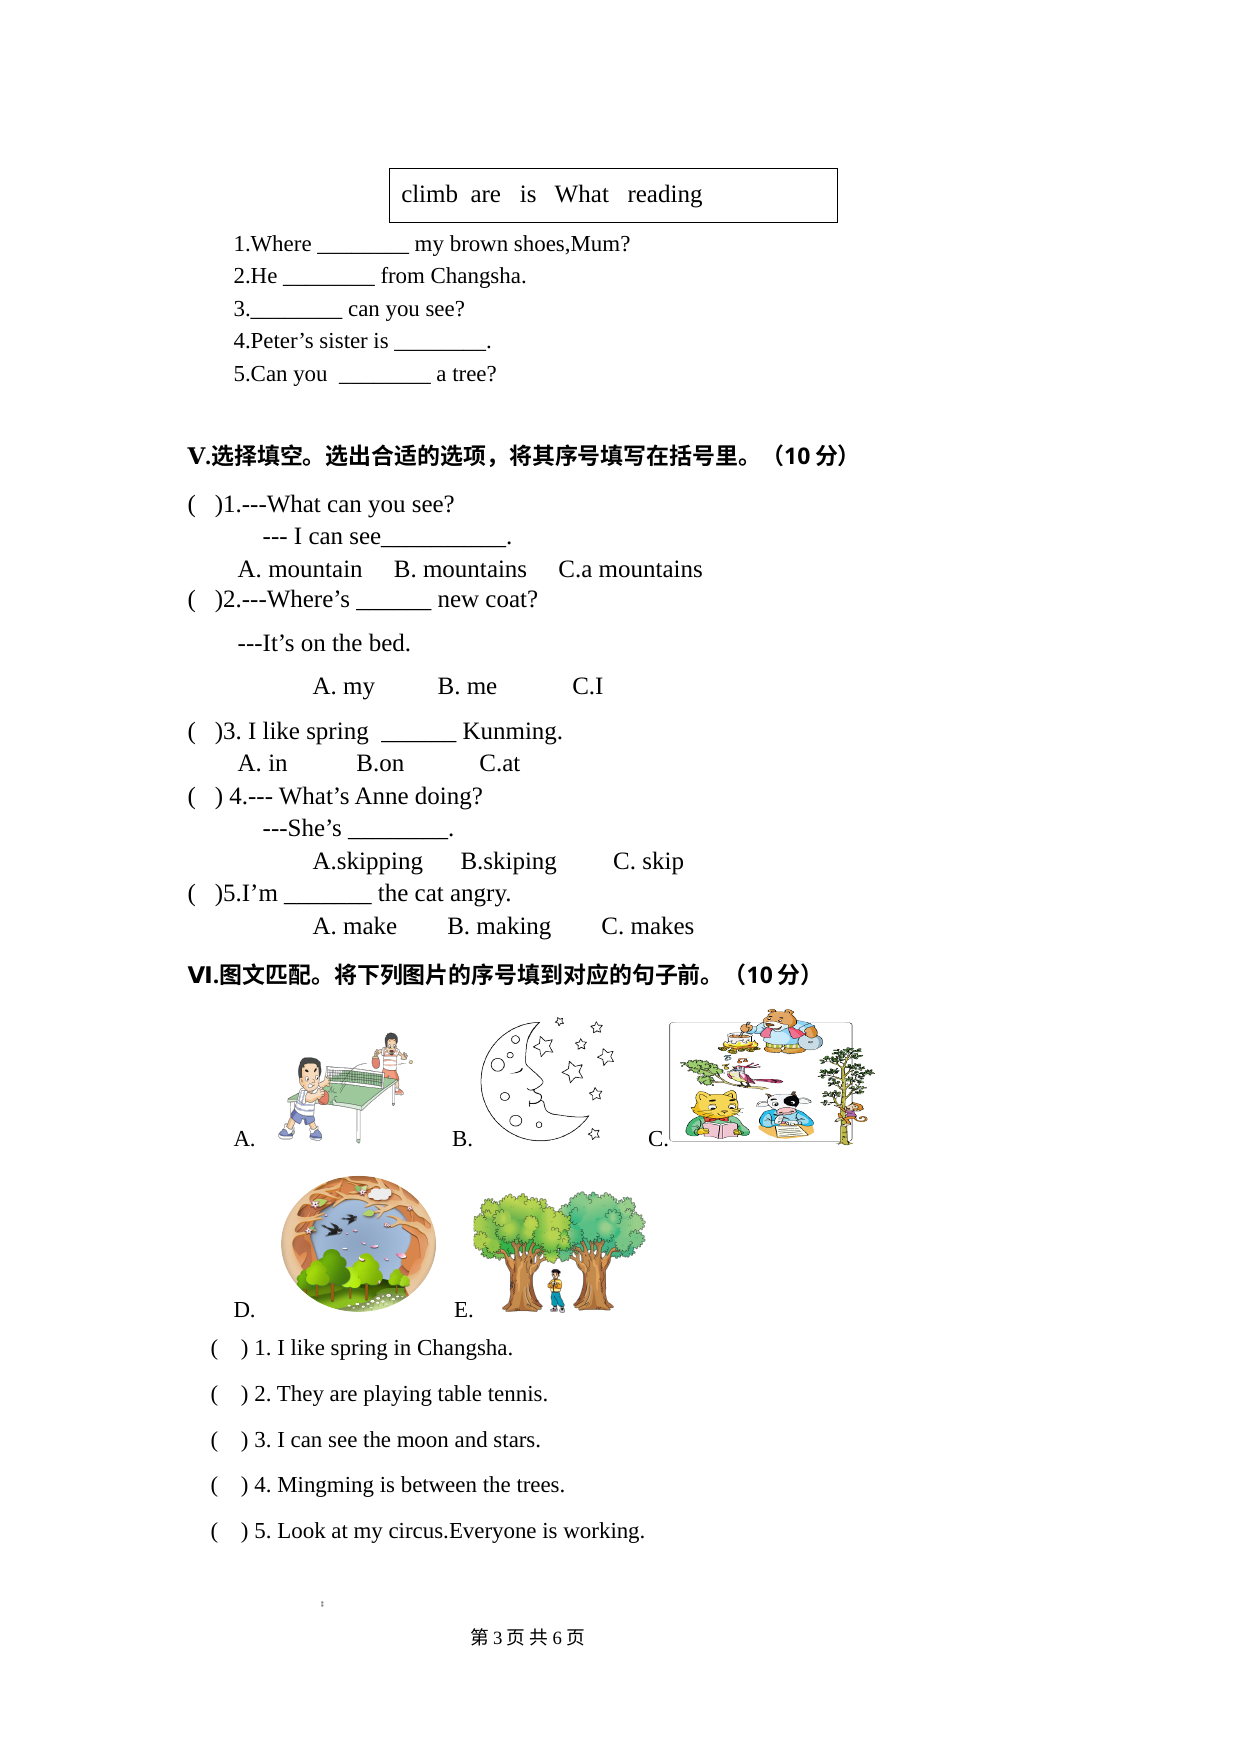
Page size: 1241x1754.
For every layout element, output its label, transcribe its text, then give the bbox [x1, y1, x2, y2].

text ( ) 1. I like spring in Changsha. [187, 1331, 1053, 1364]
text ( )3. I like spring ______ Kunming. [187, 714, 1053, 746]
picture [473, 1010, 620, 1147]
text 5.Can you ________ a tree? [187, 357, 1053, 389]
table_header climb are is What reading [390, 169, 837, 222]
text ( ) 5. Look at my circus.Everyone is working. [187, 1514, 1053, 1546]
text 2.He ________ from Changsha. [187, 259, 1053, 292]
text ( ) 3. I can see the moon and stars. [187, 1423, 1053, 1455]
text ---She’s ________. [187, 811, 1053, 844]
text --- I can see__________. [187, 519, 1053, 552]
text A. my B. me C.I [187, 671, 1053, 699]
list in B.on C.at [187, 746, 1053, 779]
text Ⅴ.选择填空。选出合适的选项，将其序号填写在括号里。（10分） [187, 422, 1053, 487]
text Ⅵ.图文匹配。将下列图片的序号填到对应的句子前。（10分） [187, 941, 1053, 1006]
text 1.Where ________ my brown shoes,Mum? [187, 227, 1053, 259]
text ( ) 4.--- What’s Anne doing? [187, 779, 1053, 811]
text ( )5.I’m _______ the cat angry. [187, 876, 1053, 909]
text A. make B. making C. makes [187, 909, 1053, 941]
text ( )1.---What can you see? [187, 487, 1053, 519]
text 4.Peter’s sister is ________. [187, 324, 1053, 357]
picture [275, 1168, 443, 1318]
text ---It’s on the bed. [187, 628, 1053, 656]
text A.skipping B.skiping C. skip [187, 844, 1053, 876]
picture [261, 1027, 429, 1147]
text ( )2.---Where’s ______ new coat? [187, 584, 1053, 613]
picture [473, 1186, 654, 1318]
text 3.________ can you see? [187, 292, 1053, 324]
text ( ) 4. Mingming is between the trees. [187, 1468, 1053, 1501]
text ( ) 2. They are playing table tennis. [187, 1377, 1053, 1409]
list mountain B. mountains C.a mountains [187, 552, 1053, 584]
picture [668, 1006, 877, 1147]
